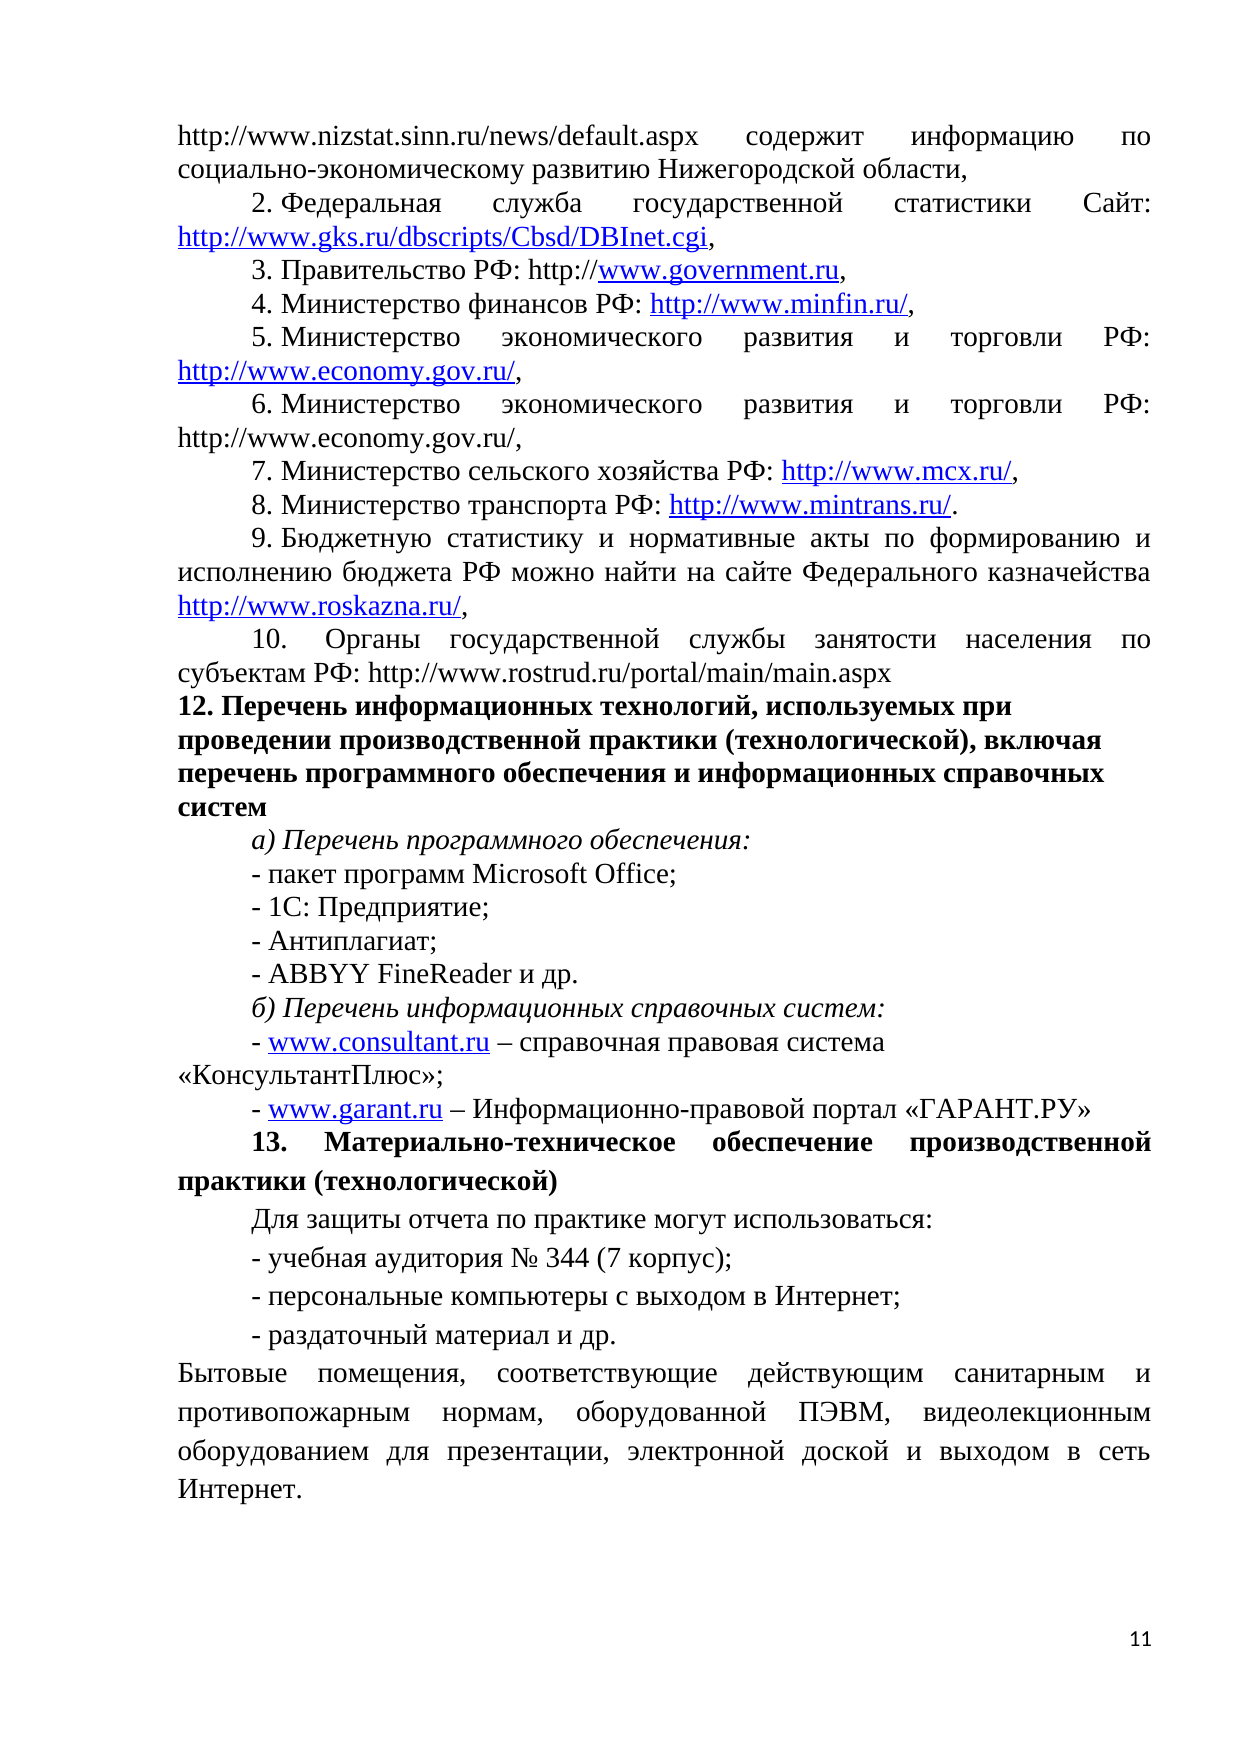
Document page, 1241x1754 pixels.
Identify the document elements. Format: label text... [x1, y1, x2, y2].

text - раздаточный материал и др. [177, 1317, 1152, 1351]
list Министерство финансов РФ: http://www.minfin.ru/, [177, 286, 1152, 319]
list Министерство транспорта РФ: http://www.mintrans.ru/. [177, 487, 1152, 521]
text - Антиплагиат; [177, 923, 1152, 957]
text - учебная аудитория № 344 (7 корпус); [177, 1240, 1152, 1273]
text а) Перечень программного обеспечения: [177, 822, 1152, 856]
list Органы государственной службы занятости населения по субъектам РФ: http://www.rostrud.ru/portal/main/main.aspx [177, 621, 1152, 688]
list Бюджетную статистику и нормативные акты по формированию и исполнению бюджета РФ можно найти на сайте Федерального казначейства http://www.roskazna.ru/, [177, 521, 1152, 621]
list Министерство сельского хозяйства РФ: http://www.mcx.ru/, [177, 453, 1152, 487]
text б) Перечень информационных справочных систем: [177, 990, 1152, 1024]
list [177, 118, 1152, 185]
text - пакет программ Microsoft Office; [177, 856, 1152, 889]
text - 1С: Предприятие; [177, 889, 1152, 923]
text - персональные компьютеры с выходом в Интернет; [177, 1278, 1152, 1312]
text Бытовые помещения, соответствующие действующим санитарным и противопожарным нормам, оборудованной ПЭВМ, видеолекционным оборудованием для презентации, электронной доской и выходом в сеть Интернет. [177, 1356, 1152, 1505]
list Федеральная служба государственной статистики Сайт: http://www.gks.ru/dbscripts/Cbsd/DBInet.cgi, [177, 185, 1152, 252]
text - ABBYY FineReader и др. [177, 957, 1152, 990]
list Министерство экономического развития и торговли РФ: http://www.economy.gov.ru/, [177, 386, 1152, 453]
text 12. Перечень информационных технологий, используемых при проведении производственной практики (технологической), включая перечень программного обеспечения и информационных справочных систем [177, 688, 1152, 822]
list Министерство экономического развития и торговли РФ: http://www.economy.gov.ru/, [177, 319, 1152, 386]
text Для защиты отчета по практике могут использоваться: [177, 1201, 1152, 1235]
text - www.garant.ru – Информационно-правовой портал «ГАРАНТ.РУ» [177, 1091, 1152, 1124]
text 13. Материально-техническое обеспечение производственной практики (технологической) [177, 1124, 1152, 1196]
list Правительство РФ: http://www.government.ru, [177, 252, 1152, 286]
text - www.consultant.ru – справочная правовая система «КонсультантПлюс»; [177, 1024, 1152, 1091]
